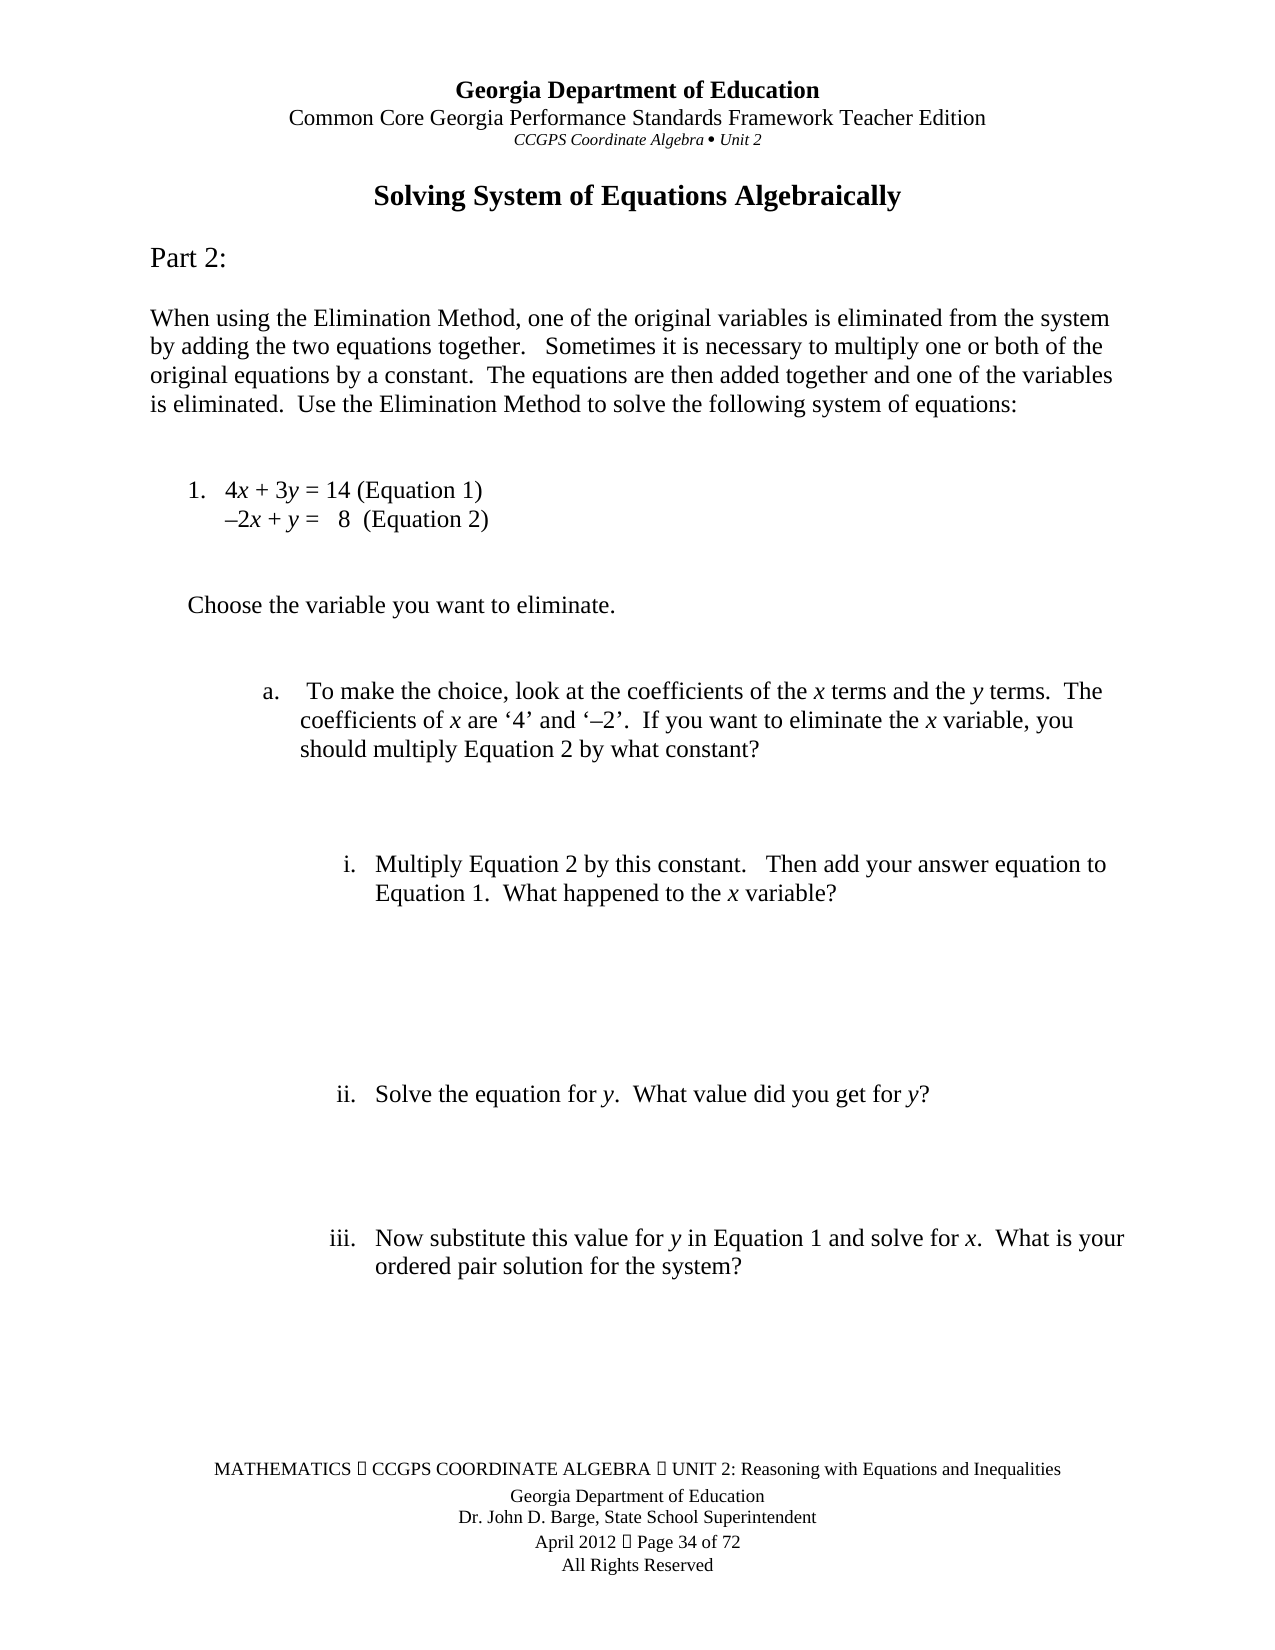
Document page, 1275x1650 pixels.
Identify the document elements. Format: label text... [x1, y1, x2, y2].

text Solving System of Equations Algebraically [150, 178, 1125, 212]
list Multiply Equation 2 by this constant. Then add your answer equation to Equation 1. What happened to the x variable? [356, 849, 1125, 906]
list 4x + 3y = 14 (Equation 1) [187, 475, 1125, 504]
list –2x + y = 8 (Equation 2) [225, 504, 1125, 533]
list Now substitute this value for y in Equation 1 and solve for x. What is your ordered pair solution for the system? [356, 1223, 1125, 1280]
list To make the choice, look at the coefficients of the x terms and the y terms. The coefficients of x are ‘4’ and ‘–2’. If you want to eliminate the x variable, you should multiply Equation 2 by what constant? [262, 676, 1125, 763]
text Choose the variable you want to eliminate. [150, 590, 1125, 619]
text Part 2: [150, 240, 1125, 274]
list Solve the equation for y. What value did you get for y? [356, 1079, 1125, 1108]
text When using the Elimination Method, one of the original variables is eliminated from the system by adding the two equations together. Sometimes it is necessary to multiply one or both of the original equations by a constant. The equations are then added together and one of the variables is eliminated. Use the Elimination Method to solve the following system of equations: [150, 303, 1125, 418]
